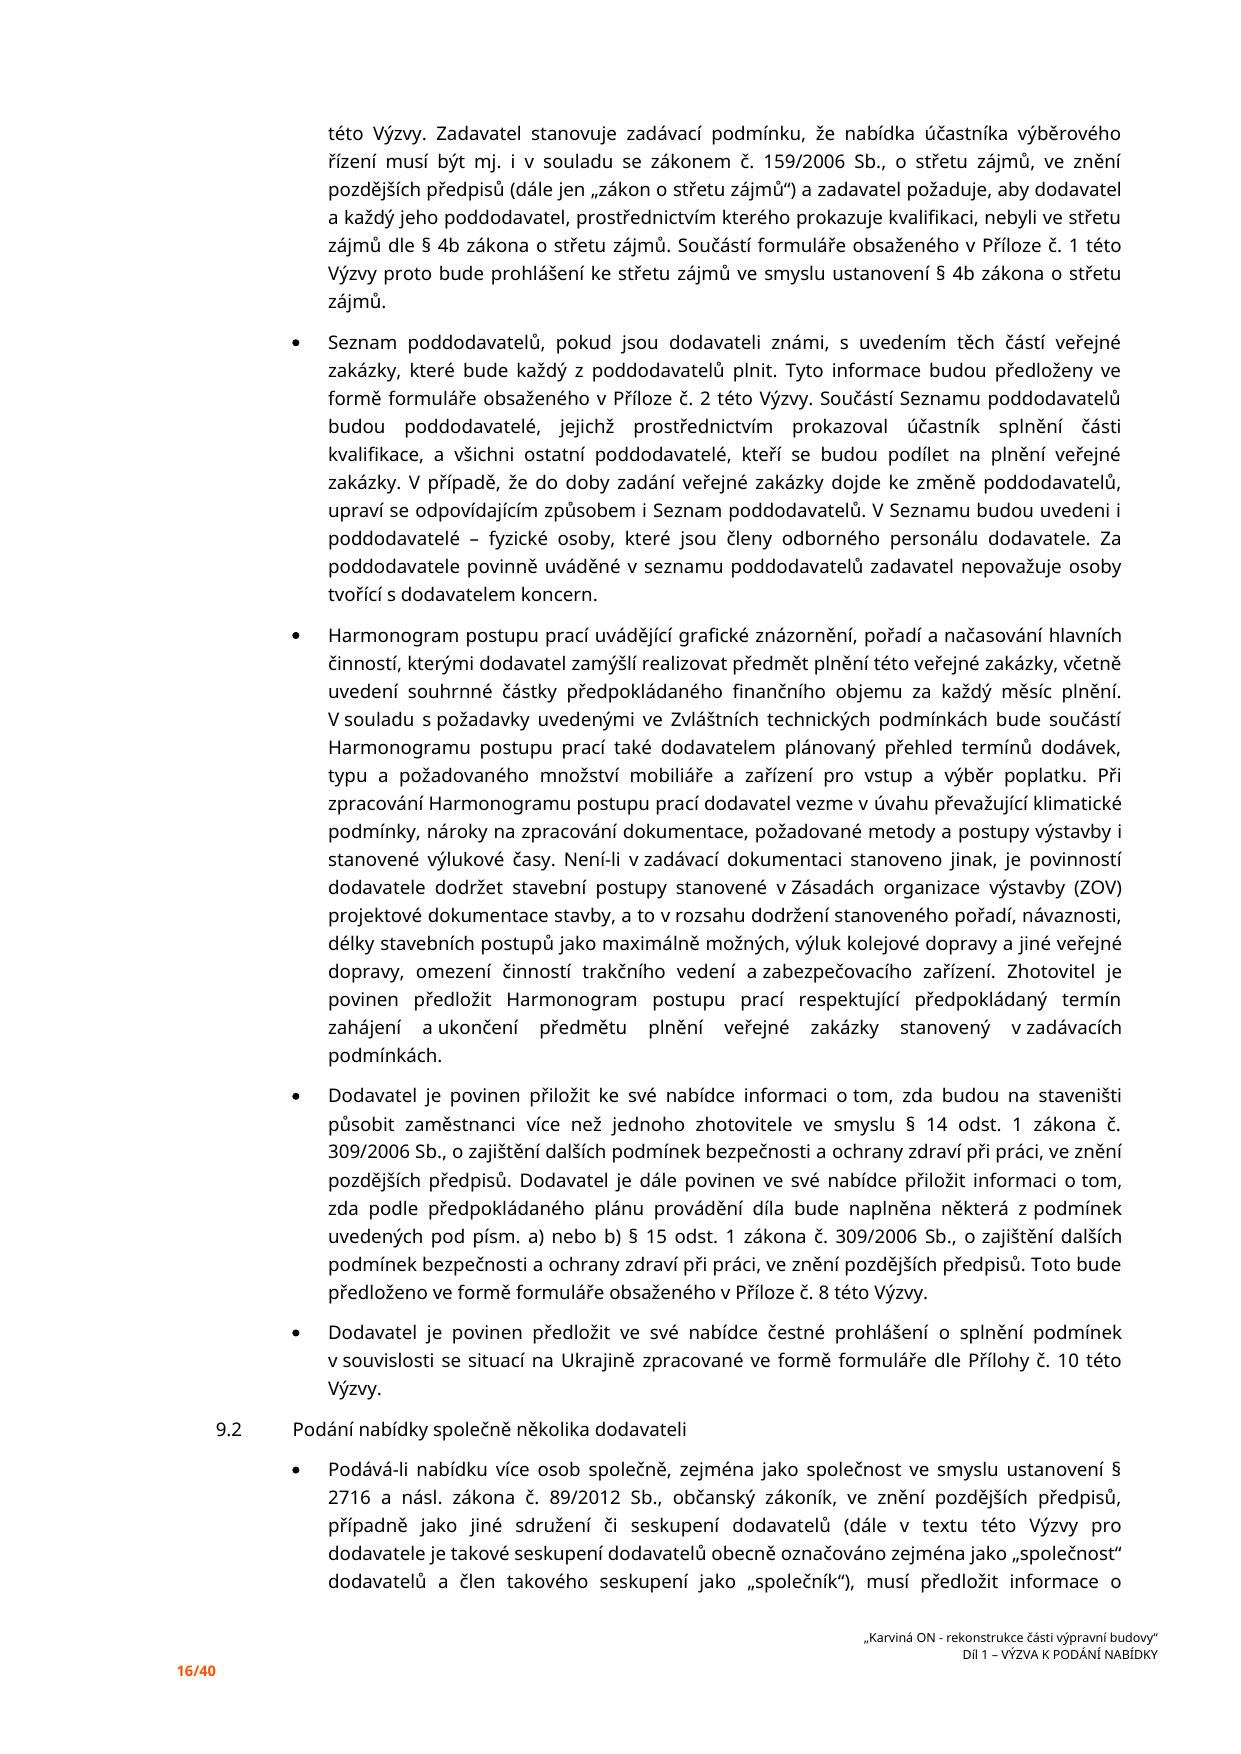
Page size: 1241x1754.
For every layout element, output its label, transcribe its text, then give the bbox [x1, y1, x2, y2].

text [292, 121, 1122, 314]
text Dodavatel je povinen přiložit ke své nabídce informaci o tom, zda budou na staveništi působit zaměstnanci více než jednoho zhotovitele ve smyslu § 14 odst. 1 zákona č. 309/2006 Sb., o zajištění dalších podmínek bezpečnosti a ochrany zdraví při práci, ve znění pozdějších předpisů. Dodavatel je dále povinen ve své nabídce přiložit informaci o tom, zda podle předpokládaného plánu provádění díla bude naplněna některá z podmínek uvedených pod písm. a) nebo b) § 15 odst. 1 zákona č. 309/2006 Sb., o zajištění dalších podmínek bezpečnosti a ochrany zdraví při práci, ve znění pozdějších předpisů. Toto bude předloženo ve formě formuláře obsaženého v Příloze č. 8 této Výzvy. [292, 1083, 1122, 1304]
text Podání nabídky společně několika dodavateli [216, 1416, 1122, 1442]
text Dodavatel je povinen předložit ve své nabídce čestné prohlášení o splnění podmínek v souvislosti se situací na Ukrajině zpracované ve formě formuláře dle Přílohy č. 10 této Výzvy. [292, 1319, 1122, 1401]
text Seznam poddodavatelů, pokud jsou dodavateli známi, s uvedením těch částí veřejné zakázky, které bude každý z poddodavatelů plnit. Tyto informace budou předloženy ve formě formuláře obsaženého v Příloze č. 2 této Výzvy. Součástí Seznamu poddodavatelů budou poddodavatelé, jejichž prostřednictvím prokazoval účastník splnění části kvalifikace, a všichni ostatní poddodavatelé, kteří se budou podílet na plnění veřejné zakázky. V případě, že do doby zadání veřejné zakázky dojde ke změně poddodavatelů, upraví se odpovídajícím způsobem i Seznam poddodavatelů. V Seznamu budou uvedeni i poddodavatelé – fyzické osoby, které jsou členy odborného personálu dodavatele. Za poddodavatele povinně uváděné v seznamu poddodavatelů zadavatel nepovažuje osoby tvořící s dodavatelem koncern. [292, 329, 1122, 607]
text Harmonogram postupu prací uvádějící grafické znázornění, pořadí a načasování hlavních činností, kterými dodavatel zamýšlí realizovat předmět plnění této veřejné zakázky, včetně uvedení souhrnné částky předpokládaného finančního objemu za každý měsíc plnění. V souladu s požadavky uvedenými ve Zvláštních technických podmínkách bude součástí Harmonogramu postupu prací také dodavatelem plánovaný přehled termínů dodávek, typu a požadovaného množství mobiliáře a zařízení pro vstup a výběr poplatku. Při zpracování Harmonogramu postupu prací dodavatel vezme v úvahu převažující klimatické podmínky, nároky na zpracování dokumentace, požadované metody a postupy výstavby i stanovené výlukové časy. Není-li v zadávací dokumentaci stanoveno jinak, je povinností dodavatele dodržet stavební postupy stanovené v Zásadách organizace výstavby (ZOV) projektové dokumentace stavby, a to v rozsahu dodržení stanoveného pořadí, návaznosti, délky stavebních postupů jako maximálně možných, výluk kolejové dopravy a jiné veřejné dopravy, omezení činností trakčního vedení a zabezpečovacího zařízení. Zhotovitel je povinen předložit Harmonogram postupu prací respektující předpokládaný termín zahájení a ukončení předmětu plnění veřejné zakázky stanovený v zadávacích podmínkách. [292, 622, 1122, 1068]
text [292, 1457, 1122, 1594]
